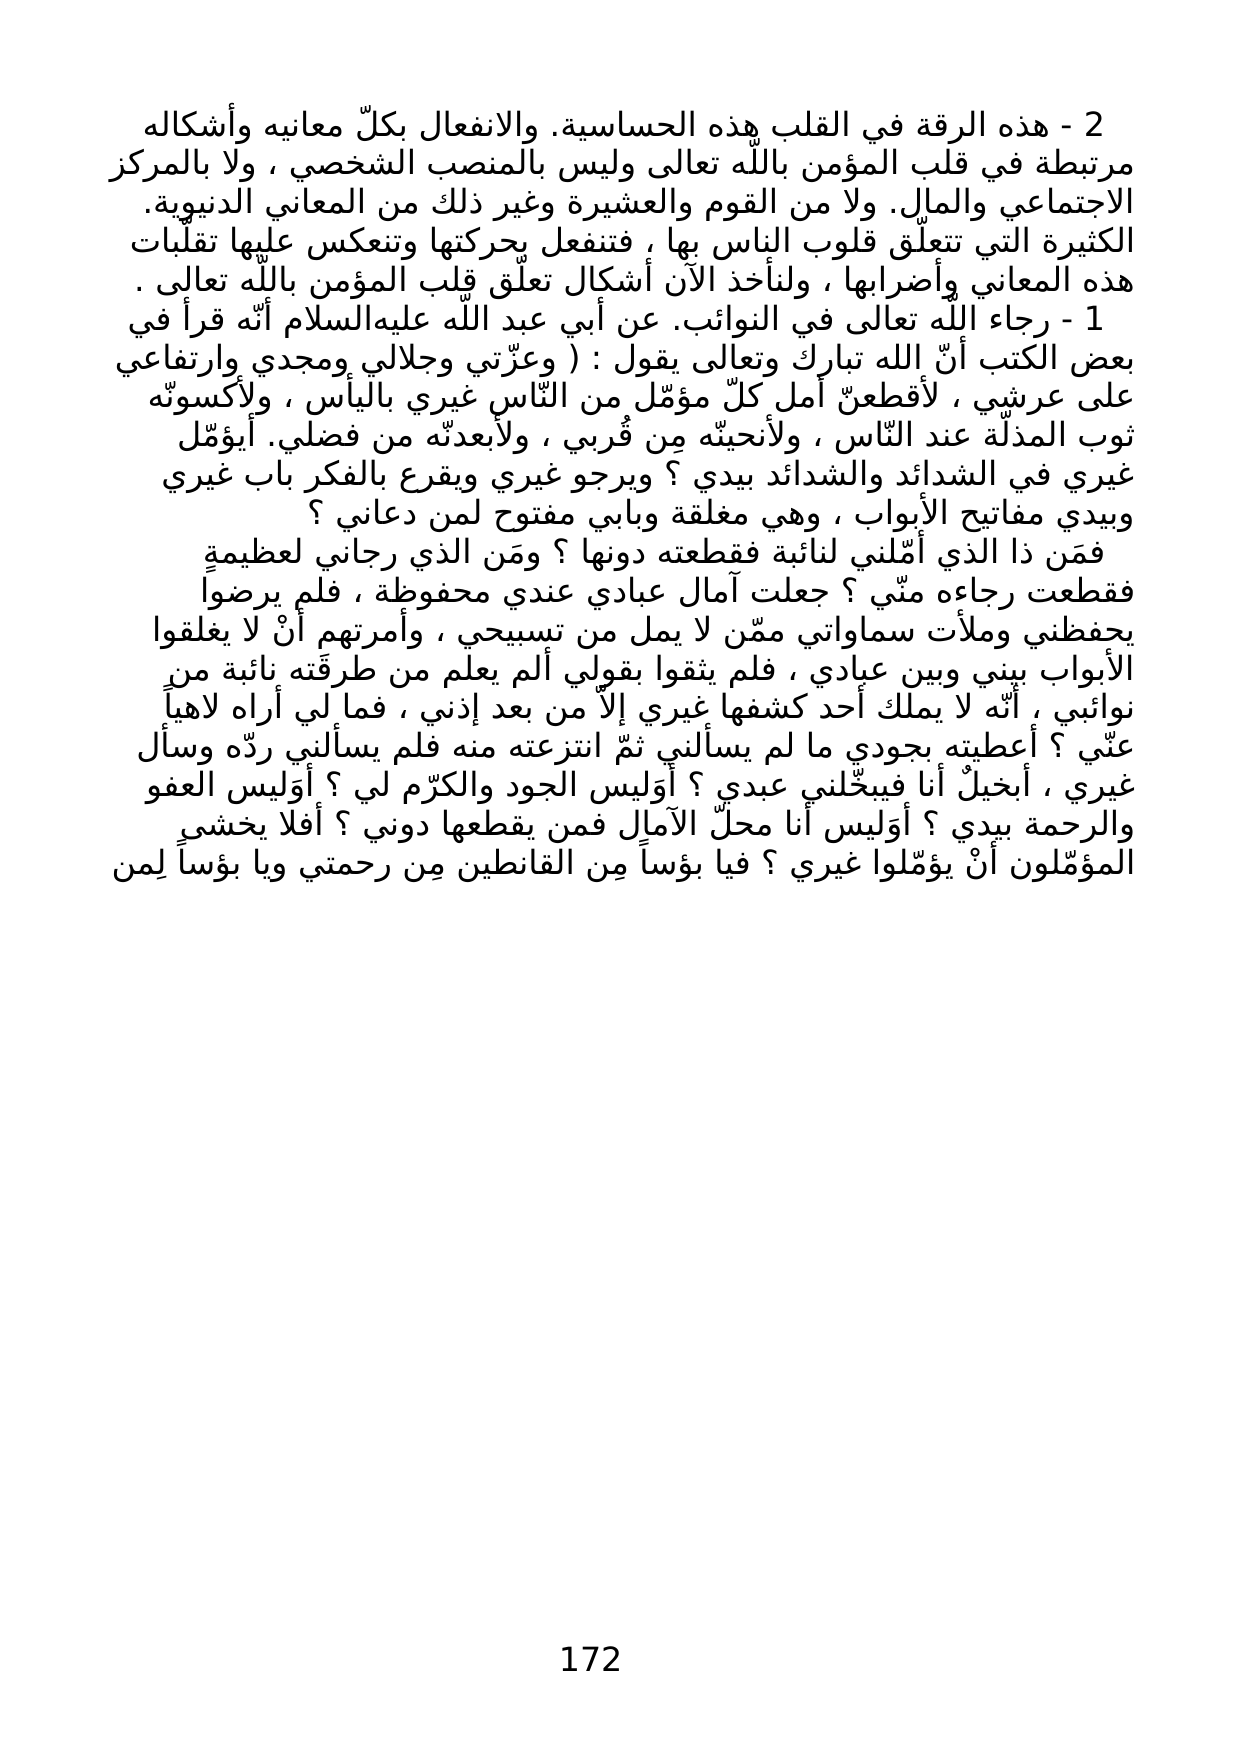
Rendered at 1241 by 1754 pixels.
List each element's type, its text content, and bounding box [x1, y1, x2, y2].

text فمَن ذا الذي أمّلني لنائبة فقطعته دونها ؟ ومَن الذي رجاني لعظيمةٍ فقطعت رجاءه منّي ؟ جعلت آمال عبادي عندي محفوظة ، فلم يرضوا يحفظني وملأت سماواتي ممّن لا يمل من تسبيحي ، وأمرتهم أنْ لا يغلقوا الأبواب بيني وبين عبادي ، فلم يثقوا بقولي ألم يعلم من طرقَته نائبة من نوائبي ، أنّه لا يملك أحد كشفها غيري إلاّ من بعد إذني ، فما لي أراه لاهياً عنّي ؟ أعطيته بجودي ما لم يسألني ثمّ انتزعته منه فلم يسألني ردّه وسأل غيري ، أبخيلٌ أنا فيبخّلني عبدي ؟ أوَليس الجود والكرّم لي ؟ أوَليس العفو والرحمة بيدي ؟ أوَليس أنا محلّ الآمال فمن يقطعها دوني ؟ أفلا يخشى المؤمّلون أنْ يؤمّلوا غيري ؟ فيا بؤساً مِن القانطين مِن رحمتي ويا بؤساً لِمن [105, 532, 1135, 882]
text 2 - هذه الرقة في القلب هذه الحساسية. والانفعال بكلّ معانيه وأشكاله مرتبطة في قلب المؤمن باللّه تعالى وليس بالمنصب الشخصي ، ولا بالمركز الاجتماعي والمال. ولا من القوم والعشيرة وغير ذلك من المعاني الدنيوية. الكثيرة التي تتعلّق قلوب الناس بها ، فتنفعل بحركتها وتنعكس عليها تقلّبات هذه المعاني وأضرابها ، ولنأخذ الآن أشكال تعلّق قلب المؤمن باللّه تعالى . [105, 105, 1135, 299]
text 1 - رجاء اللّه تعالى في النوائب. عن أبي عبد اللّه عليه‌السلام أنّه قرأ في بعض الكتب أنّ الله تبارك وتعالى يقول : ( وعزّتي وجلالي ومجدي وارتفاعي على عرشي ، لأقطعنّ أمل كلّ مؤمّل من النّاس غيري باليأس ، ولأكسونّه ثوب المذلّة عند النّاس ، ولأنحينّه مِن قُربي ، ولأبعدنّه من فضلي. أيؤمّل غيري في الشدائد والشدائد بيدي ؟ ويرجو غيري ويقرع بالفكر باب غيري وبيدي مفاتيح الأبواب ، وهي مغلقة وبابي مفتوح لمن دعاني ؟ [105, 299, 1135, 532]
